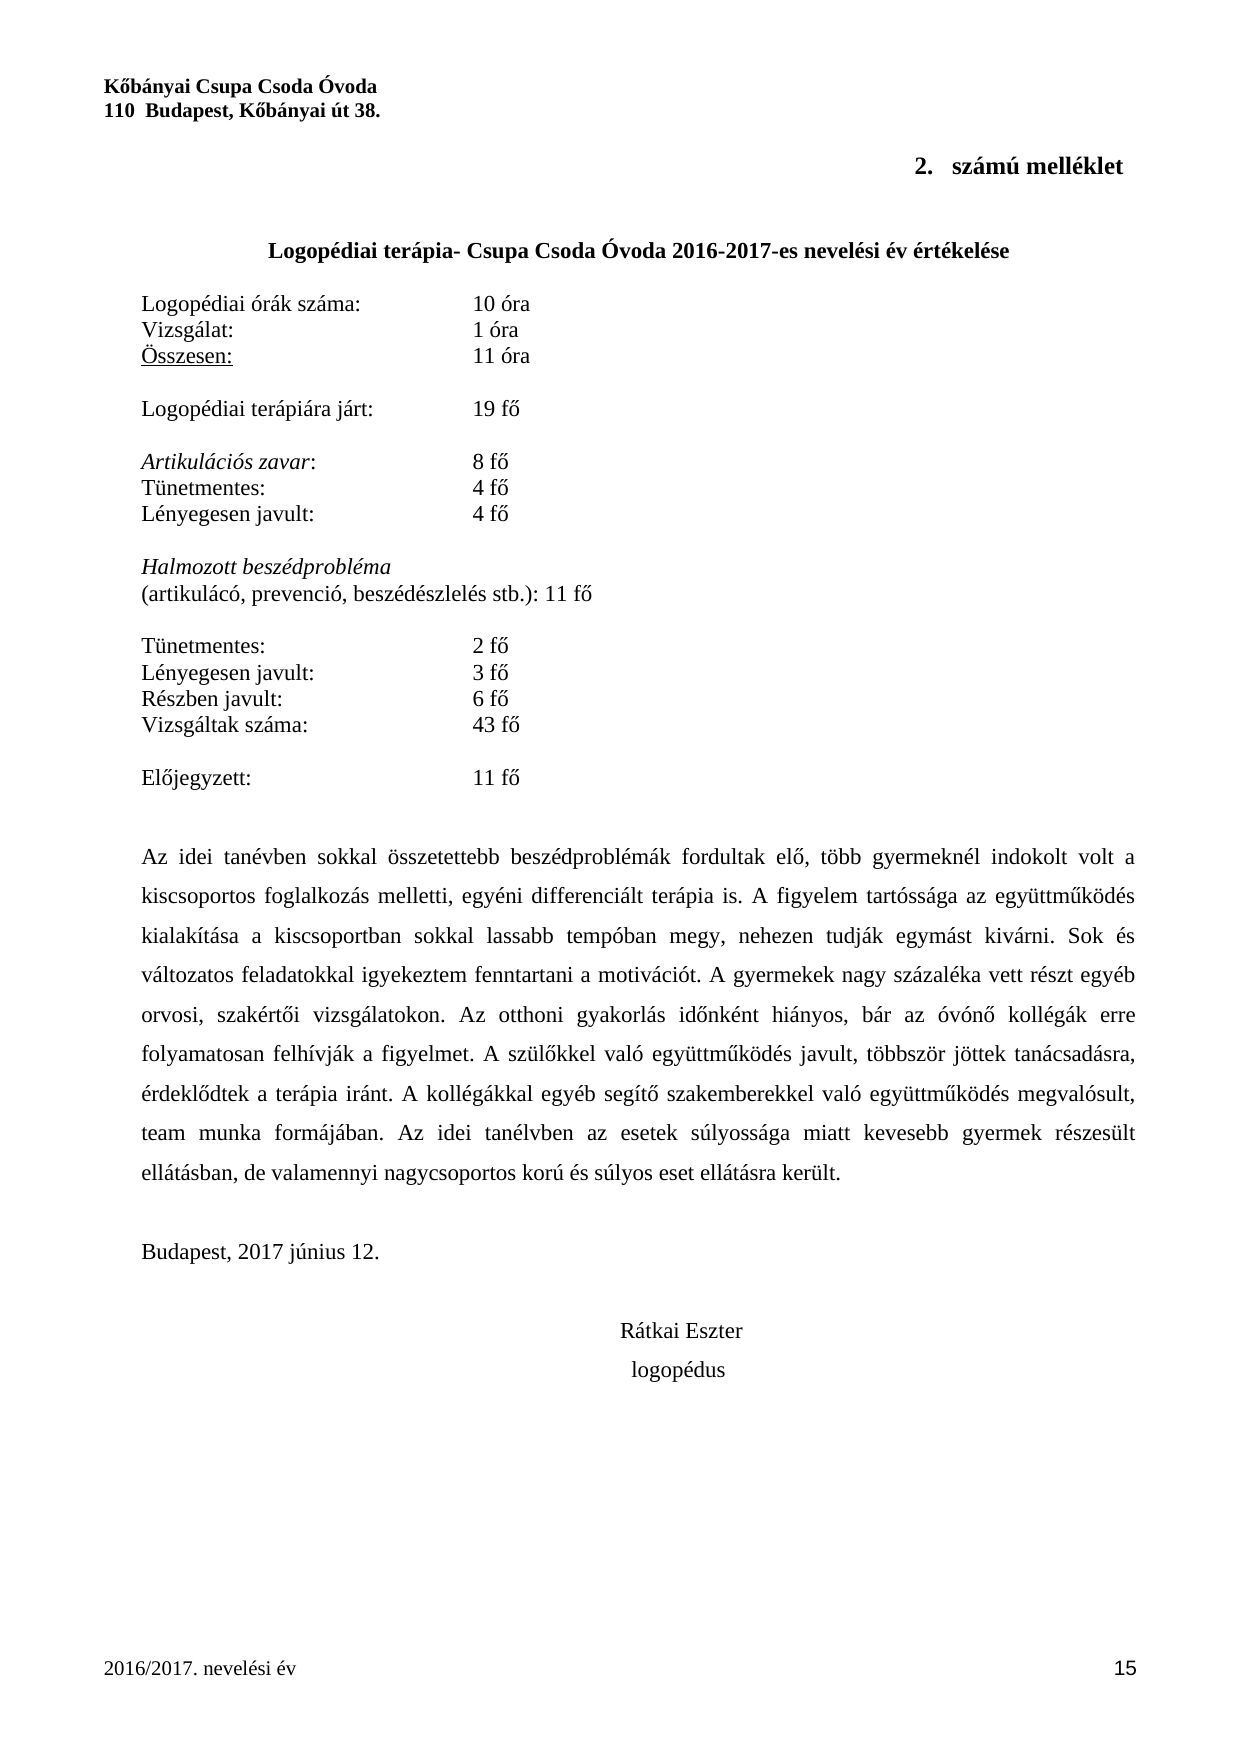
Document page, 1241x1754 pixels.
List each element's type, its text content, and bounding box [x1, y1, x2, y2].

text Rátkai Eszter [583, 1317, 1137, 1343]
text (artikulácó, prevenció, beszédészlelés stb.): 11 fő [141, 579, 1137, 606]
text Logopédiai terápiára járt: 19 fő [141, 395, 1137, 421]
text Halmozott beszédprobléma [141, 553, 1137, 579]
text Tünetmentes: 4 fő [141, 474, 1137, 501]
text Összesen: 11 óra [141, 342, 1137, 369]
text Artikulációs zavar: 8 fő [141, 448, 1137, 474]
text Vizsgálat: 1 óra [141, 316, 1137, 342]
text Vizsgáltak száma: 43 fő [141, 711, 1137, 738]
text Budapest, 2017 június 12. [141, 1238, 1137, 1264]
text Előjegyzett: 11 fő [103, 764, 1137, 790]
text Logopédiai órák száma: 10 óra [141, 290, 1137, 316]
text logopédus [547, 1356, 1137, 1383]
text Részben javult: 6 fő [141, 685, 1137, 711]
text Logopédiai terápia- Csupa Csoda Óvoda 2016-2017-es nevelési év értékelése [141, 237, 1137, 263]
text Lényegesen javult: 3 fő [141, 659, 1137, 685]
text Tünetmentes: 2 fő [141, 632, 1137, 659]
text Az idei tanévben sokkal összetettebb beszédproblémák fordultak elő, több gyermeknél indokolt volt a kiscsoportos foglalkozás melletti, egyéni differenciált terápia is. A figyelem tartóssága az együttműködés kialakítása a kiscsoportban sokkal lassabb tempóban megy, nehezen tudják egymást kivárni. Sok és változatos feladatokkal igyekeztem fenntartani a motivációt. A gyermekek nagy százaléka vett részt egyéb orvosi, szakértői vizsgálatokon. Az otthoni gyakorlás időnként hiányos, bár az óvónő kollégák erre folyamatosan felhívják a figyelmet. A szülőkkel való együttműködés javult, többször jöttek tanácsadásra, érdeklődtek a terápia iránt. A kollégákkal egyéb segítő szakemberekkel való együttműködés megvalósult, team munka formájában. Az idei tanélvben az esetek súlyossága miatt kevesebb gyermek részesült ellátásban, de valamennyi nagycsoportos korú és súlyos eset ellátásra került. [141, 843, 1137, 1185]
text Lényegesen javult: 4 fő [141, 501, 1137, 527]
list számú melléklet [914, 151, 1137, 179]
